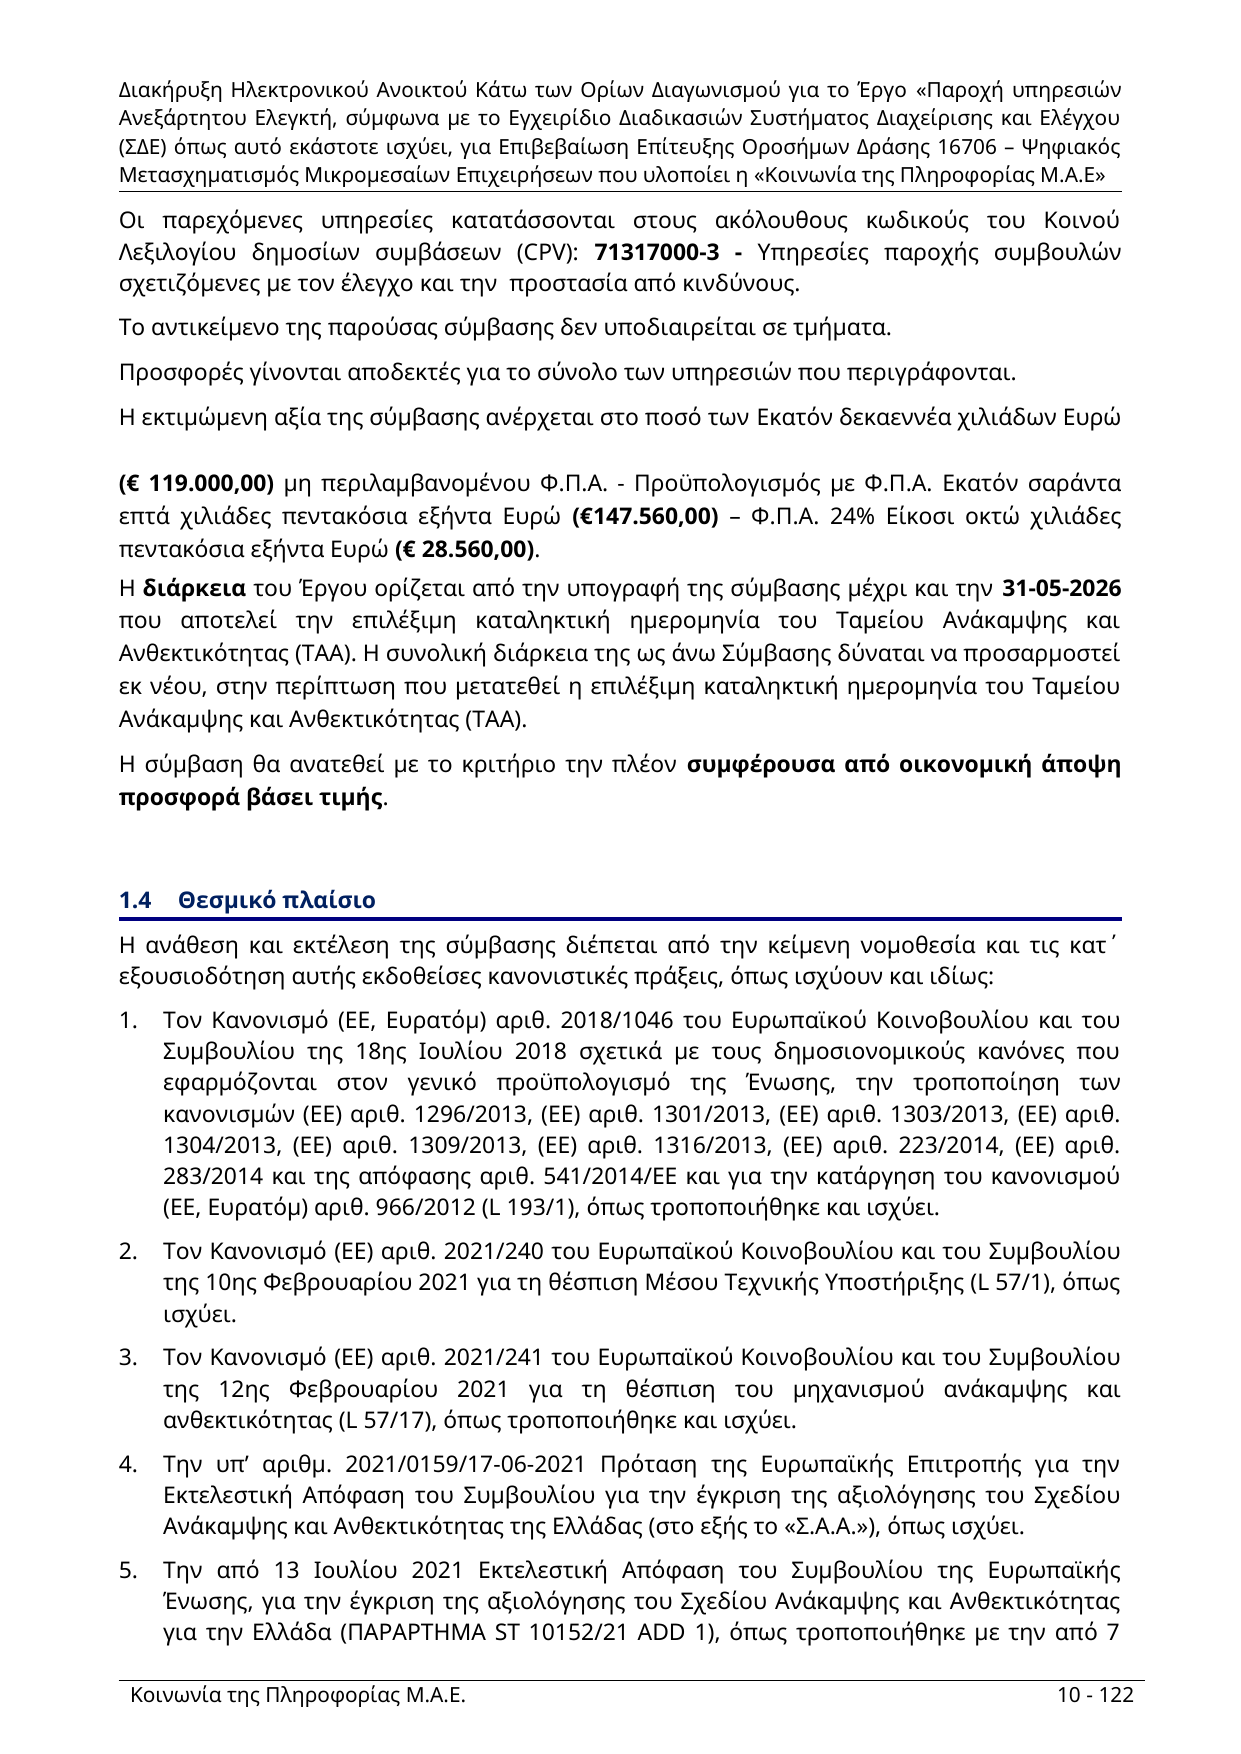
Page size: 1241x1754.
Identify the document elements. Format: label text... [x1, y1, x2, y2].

text Η σύμβαση θα ανατεθεί με το κριτήριο την πλέον συμφέρουσα από οικονομική άποψη προσφορά βάσει τιμής. [118, 748, 1122, 812]
text Η ανάθεση και εκτέλεση της σύμβασης διέπεται από την κείμενη νομοθεσία και τις κατ΄ εξουσιοδότηση αυτής εκδοθείσες κανονιστικές πράξεις, όπως ισχύουν και ιδίως: [118, 929, 1122, 991]
list Τον Κανονισμό (ΕΕ) αριθ. 2021/241 του Ευρωπαϊκού Κοινοβουλίου και του Συμβουλίου της 12ης Φεβρουαρίου 2021 για τη θέσπιση του μηχανισμού ανάκαμψης και ανθεκτικότητας (L 57/17), όπως τροποποιήθηκε και ισχύει. [118, 1341, 1122, 1435]
text Το αντικείμενο της παρούσας σύμβασης δεν υποδιαιρείται σε τμήματα. [118, 311, 1122, 342]
list Τον Κανονισμό (ΕΕ) αριθ. 2021/240 του Ευρωπαϊκού Κοινοβουλίου και του Συμβουλίου της 10ης Φεβρουαρίου 2021 για τη θέσπιση Μέσου Τεχνικής Υποστήριξης (L 57/1), όπως ισχύει. [118, 1235, 1122, 1329]
text Η εκτιμώμενη αξία της σύμβασης ανέρχεται στο ποσό των Εκατόν δεκαεννέα χιλιάδων Ευρώ (€ 119.000,00) μη περιλαμβανομένου Φ.Π.Α. - Προϋπολογισμός με Φ.Π.Α. Εκατόν σαράντα επτά χιλιάδες πεντακόσια εξήντα Ευρώ (€147.560,00) – Φ.Π.Α. 24% Είκοσι οκτώ χιλιάδες πεντακόσια εξήντα Ευρώ (€ 28.560,00). [118, 401, 1122, 564]
text Προσφορές γίνονται αποδεκτές για το σύνολο των υπηρεσιών που περιγράφονται. [118, 356, 1122, 387]
subtitle Θεσμικό πλαίσιο [118, 884, 1122, 921]
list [118, 1554, 1122, 1648]
text Η διάρκεια του Έργου ορίζεται από την υπογραφή της σύμβασης μέχρι και την 31-05-2026 που αποτελεί την επιλέξιμη καταληκτική ημερομηνία του Ταμείου Ανάκαμψης και Ανθεκτικότητας (ΤΑΑ). Η συνολική διάρκεια της ως άνω Σύμβασης δύναται να προσαρμοστεί εκ νέου, στην περίπτωση που μετατεθεί η επιλέξιμη καταληκτική ημερομηνία του Ταμείου Ανάκαμψης και Ανθεκτικότητας (ΤΑΑ). [118, 572, 1122, 734]
list Την υπ’ αριθμ. 2021/0159/17-06-2021 Πρόταση της Ευρωπαϊκής Επιτροπής για την Εκτελεστική Απόφαση του Συμβουλίου για την έγκριση της αξιολόγησης του Σχεδίου Ανάκαμψης και Ανθεκτικότητας της Ελλάδας (στο εξής το «Σ.Α.Α.»), όπως ισχύει. [118, 1448, 1122, 1541]
text Οι παρεχόμενες υπηρεσίες κατατάσσονται στους ακόλουθους κωδικούς του Κοινού Λεξιλογίου δημοσίων συμβάσεων (CPV): 71317000-3 - Υπηρεσίες παροχής συμβουλών σχετιζόμενες με τον έλεγχο και την προστασία από κινδύνους. [118, 204, 1122, 298]
list Τον Κανονισμό (ΕΕ, Ευρατόμ) αριθ. 2018/1046 του Ευρωπαϊκού Κοινοβουλίου και του Συμβουλίου της 18ης Ιουλίου 2018 σχετικά με τους δημοσιονομικούς κανόνες που εφαρμόζονται στον γενικό προϋπολογισμό της Ένωσης, την τροποποίηση των κανονισμών (ΕΕ) αριθ. 1296/2013, (ΕΕ) αριθ. 1301/2013, (ΕΕ) αριθ. 1303/2013, (ΕΕ) αριθ. 1304/2013, (ΕΕ) αριθ. 1309/2013, (ΕΕ) αριθ. 1316/2013, (ΕΕ) αριθ. 223/2014, (ΕΕ) αριθ. 283/2014 και της απόφασης αριθ. 541/2014/ΕΕ και για την κατάργηση του κανονισμού (ΕΕ, Ευρατόμ) αριθ. 966/2012 (L 193/1), όπως τροποποιήθηκε και ισχύει. [118, 1004, 1122, 1223]
